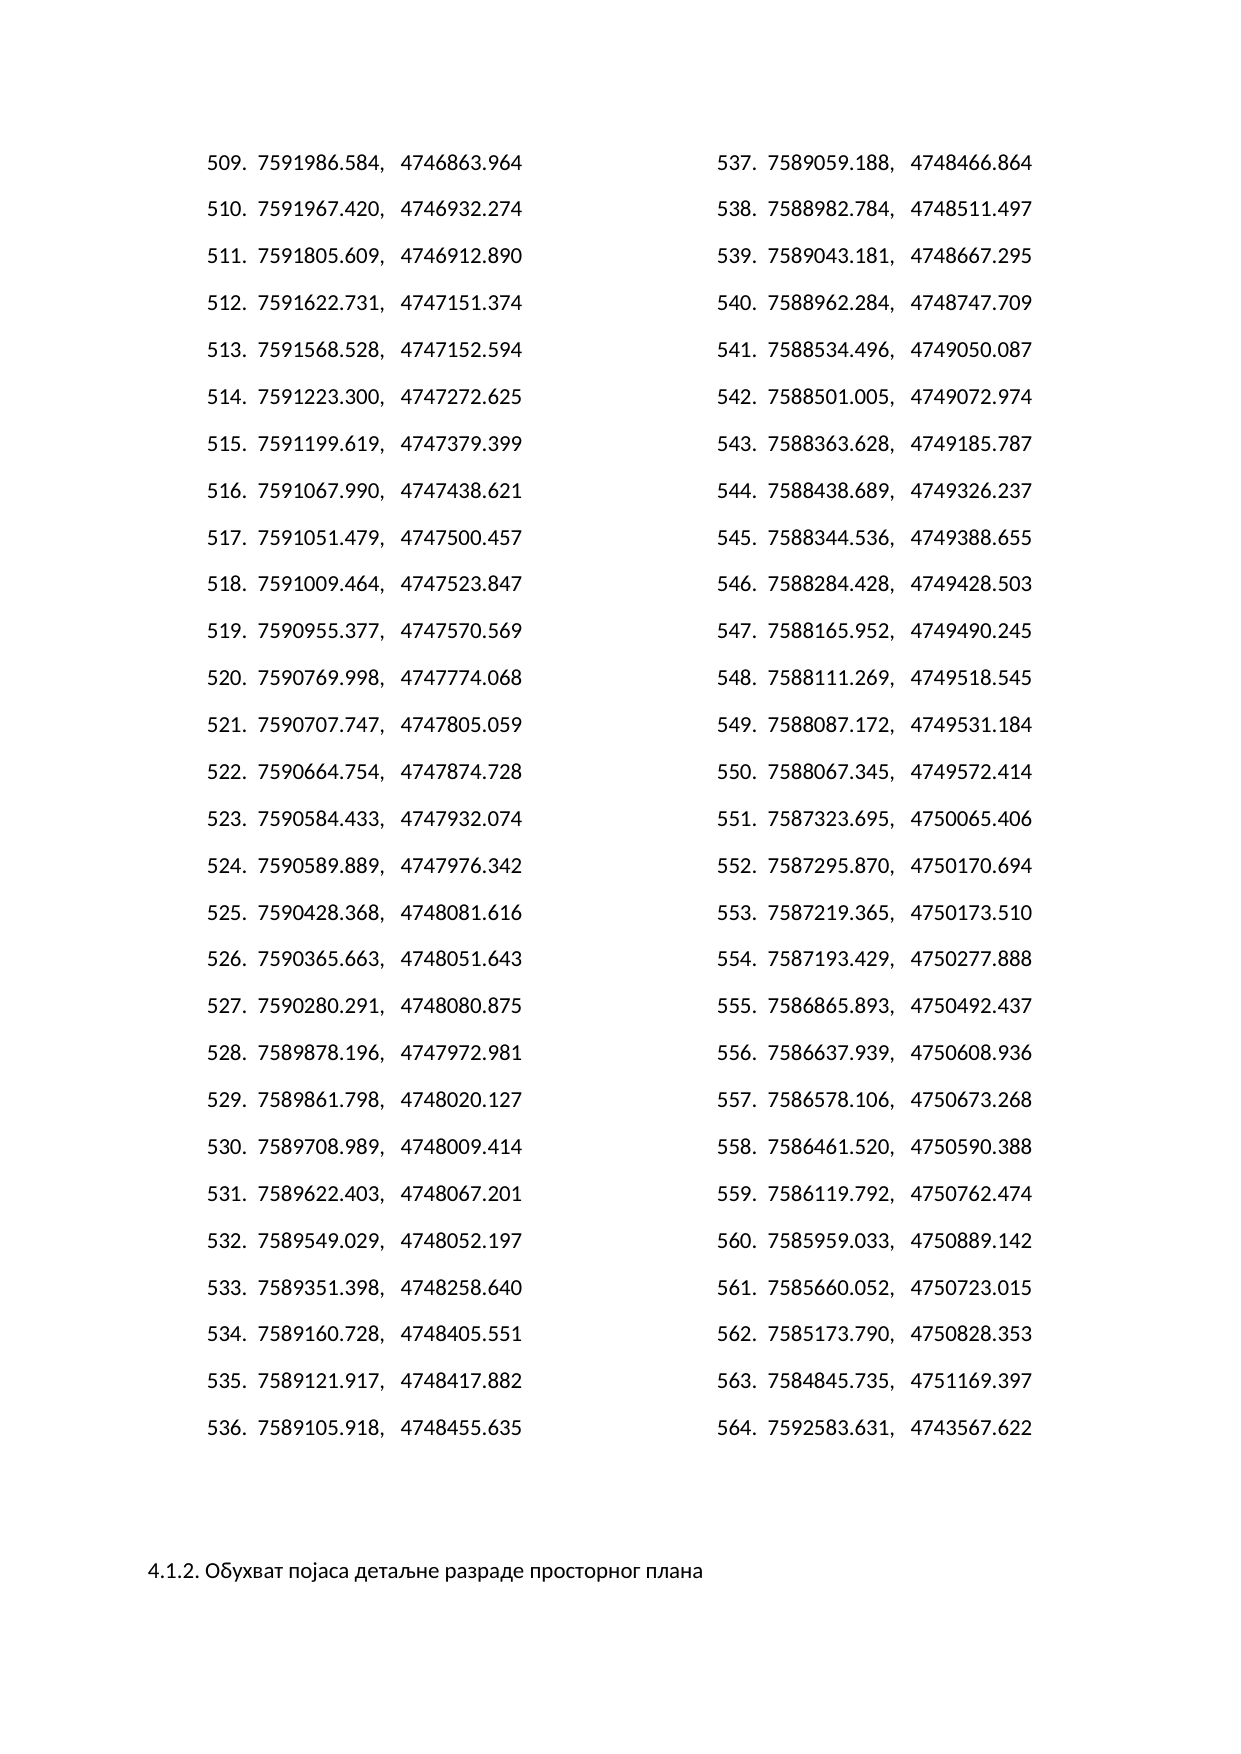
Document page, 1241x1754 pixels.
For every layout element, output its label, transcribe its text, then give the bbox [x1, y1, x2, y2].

text 550. 7588067.345, 4749572.414 [717, 757, 1093, 785]
text 556. 7586637.939, 4750608.936 [717, 1038, 1093, 1066]
text 529. 7589861.798, 4748020.127 [207, 1085, 583, 1113]
text 527. 7590280.291, 4748080.875 [207, 991, 583, 1019]
text 528. 7589878.196, 4747972.981 [207, 1038, 583, 1066]
text 522. 7590664.754, 4747874.728 [207, 757, 583, 785]
text 549. 7588087.172, 4749531.184 [717, 710, 1093, 738]
text 546. 7588284.428, 4749428.503 [717, 569, 1093, 597]
text 510. 7591967.420, 4746932.274 [207, 194, 583, 222]
text 555. 7586865.893, 4750492.437 [717, 991, 1093, 1019]
text 519. 7590955.377, 4747570.569 [207, 616, 583, 644]
text 538. 7588982.784, 4748511.497 [717, 194, 1093, 222]
text 531. 7589622.403, 4748067.201 [207, 1179, 583, 1207]
text 517. 7591051.479, 4747500.457 [207, 523, 583, 551]
text 545. 7588344.536, 4749388.655 [717, 523, 1093, 551]
text 547. 7588165.952, 4749490.245 [717, 616, 1093, 644]
text 524. 7590589.889, 4747976.342 [207, 851, 583, 879]
text 532. 7589549.029, 4748052.197 [207, 1226, 583, 1254]
text 525. 7590428.368, 4748081.616 [207, 898, 583, 926]
text 4.1.2. Обухват појаса детаљне разраде просторног плана [148, 1557, 1093, 1584]
text 562. 7585173.790, 4750828.353 [717, 1319, 1093, 1347]
text 563. 7584845.735, 4751169.397 [717, 1366, 1093, 1394]
text 516. 7591067.990, 4747438.621 [207, 476, 583, 504]
text 540. 7588962.284, 4748747.709 [717, 288, 1093, 316]
text 553. 7587219.365, 4750173.510 [717, 898, 1093, 926]
text 523. 7590584.433, 4747932.074 [207, 804, 583, 832]
text 559. 7586119.792, 4750762.474 [717, 1179, 1093, 1207]
text 518. 7591009.464, 4747523.847 [207, 569, 583, 597]
text 548. 7588111.269, 4749518.545 [717, 663, 1093, 691]
text 530. 7589708.989, 4748009.414 [207, 1132, 583, 1160]
text 560. 7585959.033, 4750889.142 [717, 1226, 1093, 1254]
text 535. 7589121.917, 4748417.882 [207, 1366, 583, 1394]
text 533. 7589351.398, 4748258.640 [207, 1273, 583, 1301]
text 511. 7591805.609, 4746912.890 [207, 241, 583, 269]
text 551. 7587323.695, 4750065.406 [717, 804, 1093, 832]
text 526. 7590365.663, 4748051.643 [207, 944, 583, 972]
text 542. 7588501.005, 4749072.974 [717, 382, 1093, 410]
text 564. 7592583.631, 4743567.622 [717, 1413, 1093, 1441]
text 539. 7589043.181, 4748667.295 [717, 241, 1093, 269]
text 552. 7587295.870, 4750170.694 [717, 851, 1093, 879]
text 554. 7587193.429, 4750277.888 [717, 944, 1093, 972]
text 558. 7586461.520, 4750590.388 [717, 1132, 1093, 1160]
text 543. 7588363.628, 4749185.787 [717, 429, 1093, 457]
text 512. 7591622.731, 4747151.374 [207, 288, 583, 316]
text 515. 7591199.619, 4747379.399 [207, 429, 583, 457]
text 557. 7586578.106, 4750673.268 [717, 1085, 1093, 1113]
text 509. 7591986.584, 4746863.964 [207, 148, 583, 176]
text 513. 7591568.528, 4747152.594 [207, 335, 583, 363]
text 514. 7591223.300, 4747272.625 [207, 382, 583, 410]
text 537. 7589059.188, 4748466.864 [717, 148, 1093, 176]
text 521. 7590707.747, 4747805.059 [207, 710, 583, 738]
text 544. 7588438.689, 4749326.237 [717, 476, 1093, 504]
text 536. 7589105.918, 4748455.635 [207, 1413, 583, 1441]
text 541. 7588534.496, 4749050.087 [717, 335, 1093, 363]
text 534. 7589160.728, 4748405.551 [207, 1319, 583, 1347]
text 520. 7590769.998, 4747774.068 [207, 663, 583, 691]
text 561. 7585660.052, 4750723.015 [717, 1273, 1093, 1301]
